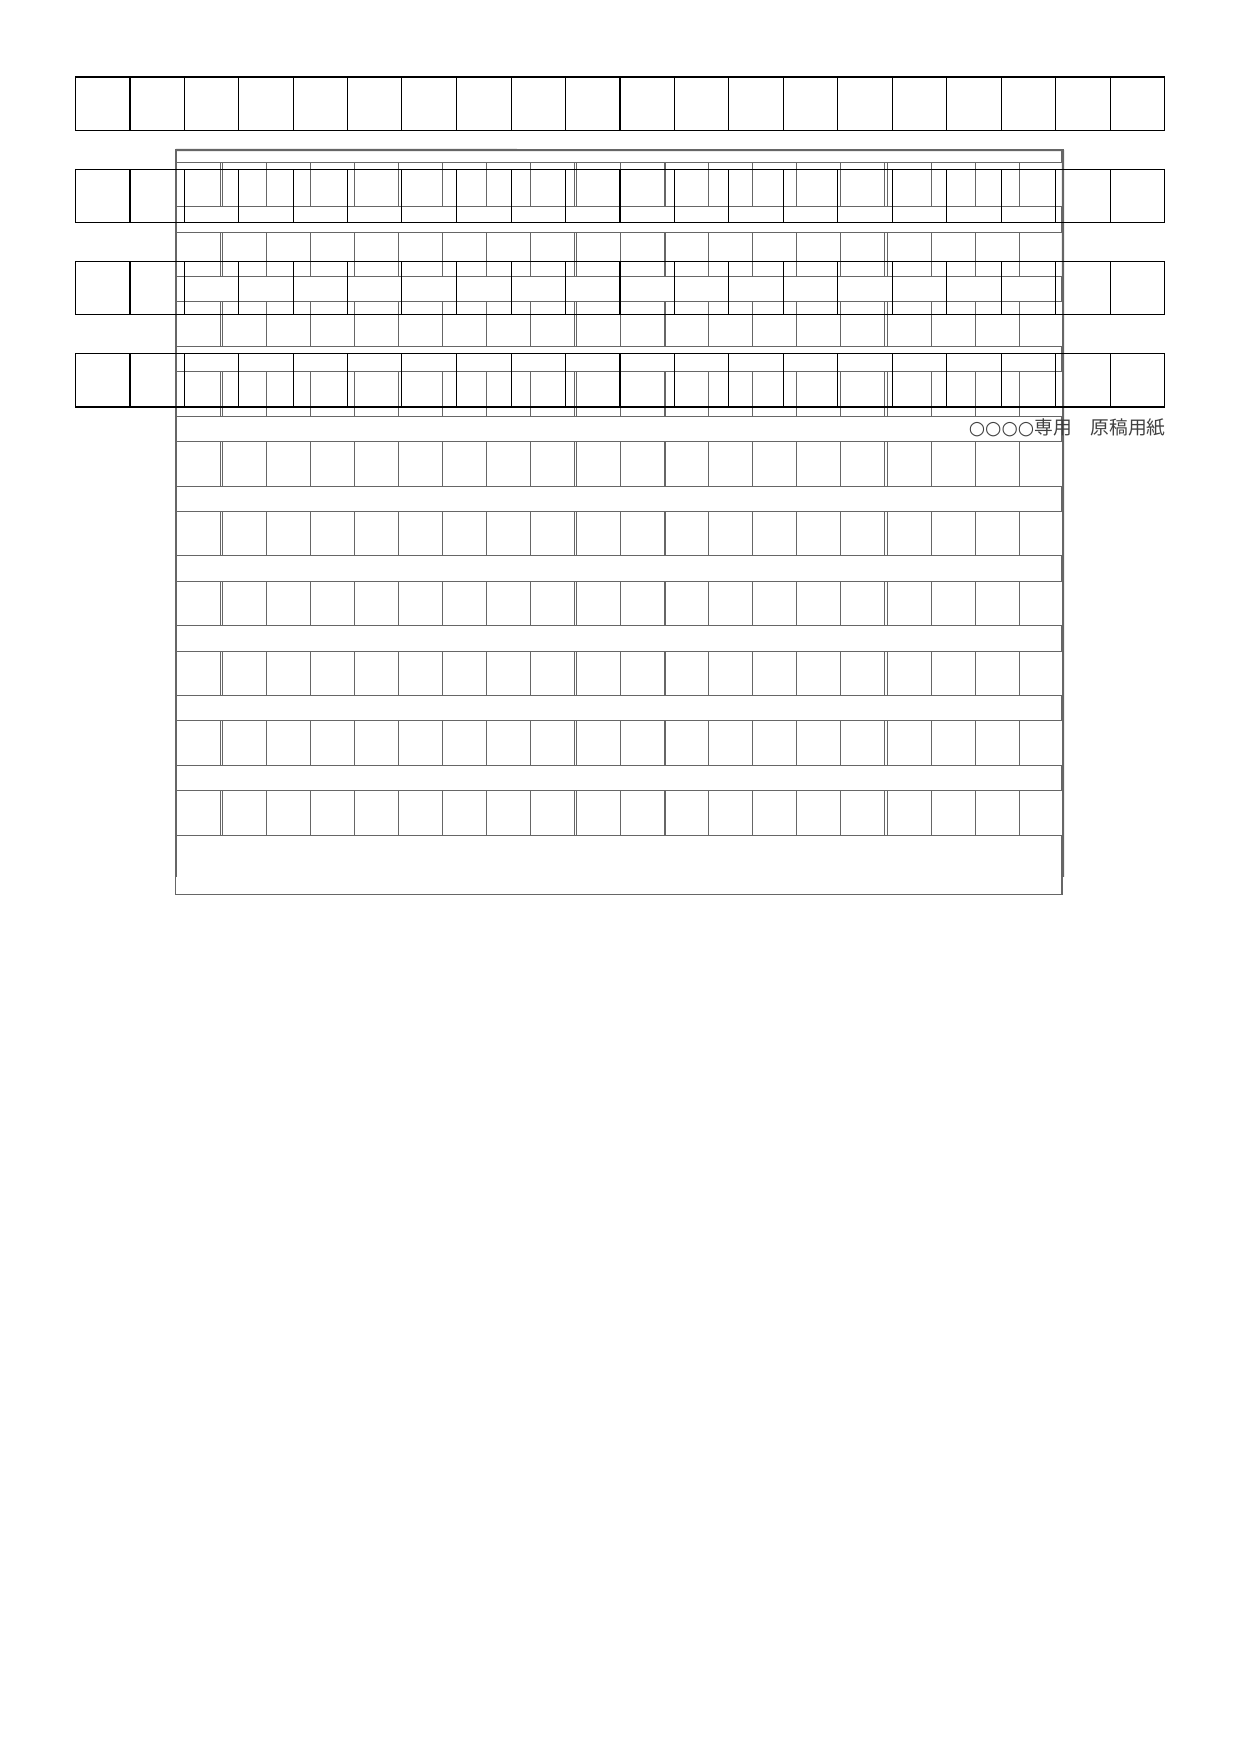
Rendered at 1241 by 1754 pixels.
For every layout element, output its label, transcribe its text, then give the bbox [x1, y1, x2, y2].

table_header [512, 170, 565, 222]
table_header [675, 354, 728, 406]
table_header [131, 262, 184, 314]
table_header [729, 78, 783, 129]
table_header [1002, 78, 1055, 129]
table_header [185, 262, 238, 314]
table_header [621, 262, 674, 314]
table_header [893, 262, 946, 314]
table_header [566, 78, 619, 129]
table_header [457, 354, 511, 406]
table_header [675, 262, 728, 314]
table_header [1111, 262, 1164, 314]
table_header [675, 78, 728, 129]
table_header [131, 354, 184, 406]
table_header [457, 170, 511, 222]
table_header [1056, 170, 1110, 222]
table_header [131, 78, 184, 129]
table_header [185, 170, 238, 222]
table_header [784, 78, 837, 129]
table_header [239, 170, 293, 222]
table_header [838, 170, 892, 222]
table_header [893, 354, 946, 406]
table_header [131, 170, 184, 222]
table_header [239, 262, 293, 314]
table_header [348, 78, 401, 129]
table_header [76, 78, 129, 129]
table_header [1056, 78, 1110, 129]
table_header [893, 78, 946, 129]
table_header [838, 78, 892, 129]
table_header [621, 78, 674, 129]
text ○○○○専用 原稿用紙 [75, 408, 1165, 446]
table_header [402, 354, 456, 406]
table_header [294, 170, 347, 222]
table_header [76, 262, 129, 314]
table_header [1111, 354, 1164, 406]
table_header [348, 170, 401, 222]
table_header [185, 78, 238, 129]
table_header [838, 354, 892, 406]
table_header [621, 354, 674, 406]
table_header [784, 262, 837, 314]
table_header [1111, 170, 1164, 222]
table_header [784, 170, 837, 222]
table_header [294, 262, 347, 314]
table_header [76, 354, 129, 406]
table_header [402, 262, 456, 314]
table_header [294, 354, 347, 406]
table_header [947, 78, 1001, 129]
table_header [457, 78, 511, 129]
table_header [402, 78, 456, 129]
table_header [512, 354, 565, 406]
table_header [1002, 170, 1055, 222]
table_header [348, 354, 401, 406]
table_header [893, 170, 946, 222]
table_header [402, 170, 456, 222]
table_header [239, 354, 293, 406]
table_header [457, 262, 511, 314]
table_header [294, 78, 347, 129]
table_header [729, 354, 783, 406]
table_header [1002, 262, 1055, 314]
table_header [566, 354, 619, 406]
table_header [76, 170, 129, 222]
table_header [729, 170, 783, 222]
table_header [239, 78, 293, 129]
table_header [348, 262, 401, 314]
table_header [566, 170, 619, 222]
table_header [1002, 354, 1055, 406]
table_header [1056, 354, 1110, 406]
table_header [512, 78, 565, 129]
table_header [566, 262, 619, 314]
table_header [675, 170, 728, 222]
table_header [621, 170, 674, 222]
table_header [1056, 262, 1110, 314]
table_header [947, 262, 1001, 314]
table_header [512, 262, 565, 314]
table_header [784, 354, 837, 406]
table_header [947, 354, 1001, 406]
table_header [1111, 78, 1164, 129]
table_header [185, 354, 238, 406]
table_header [729, 262, 783, 314]
table_header [947, 170, 1001, 222]
table_header [838, 262, 892, 314]
